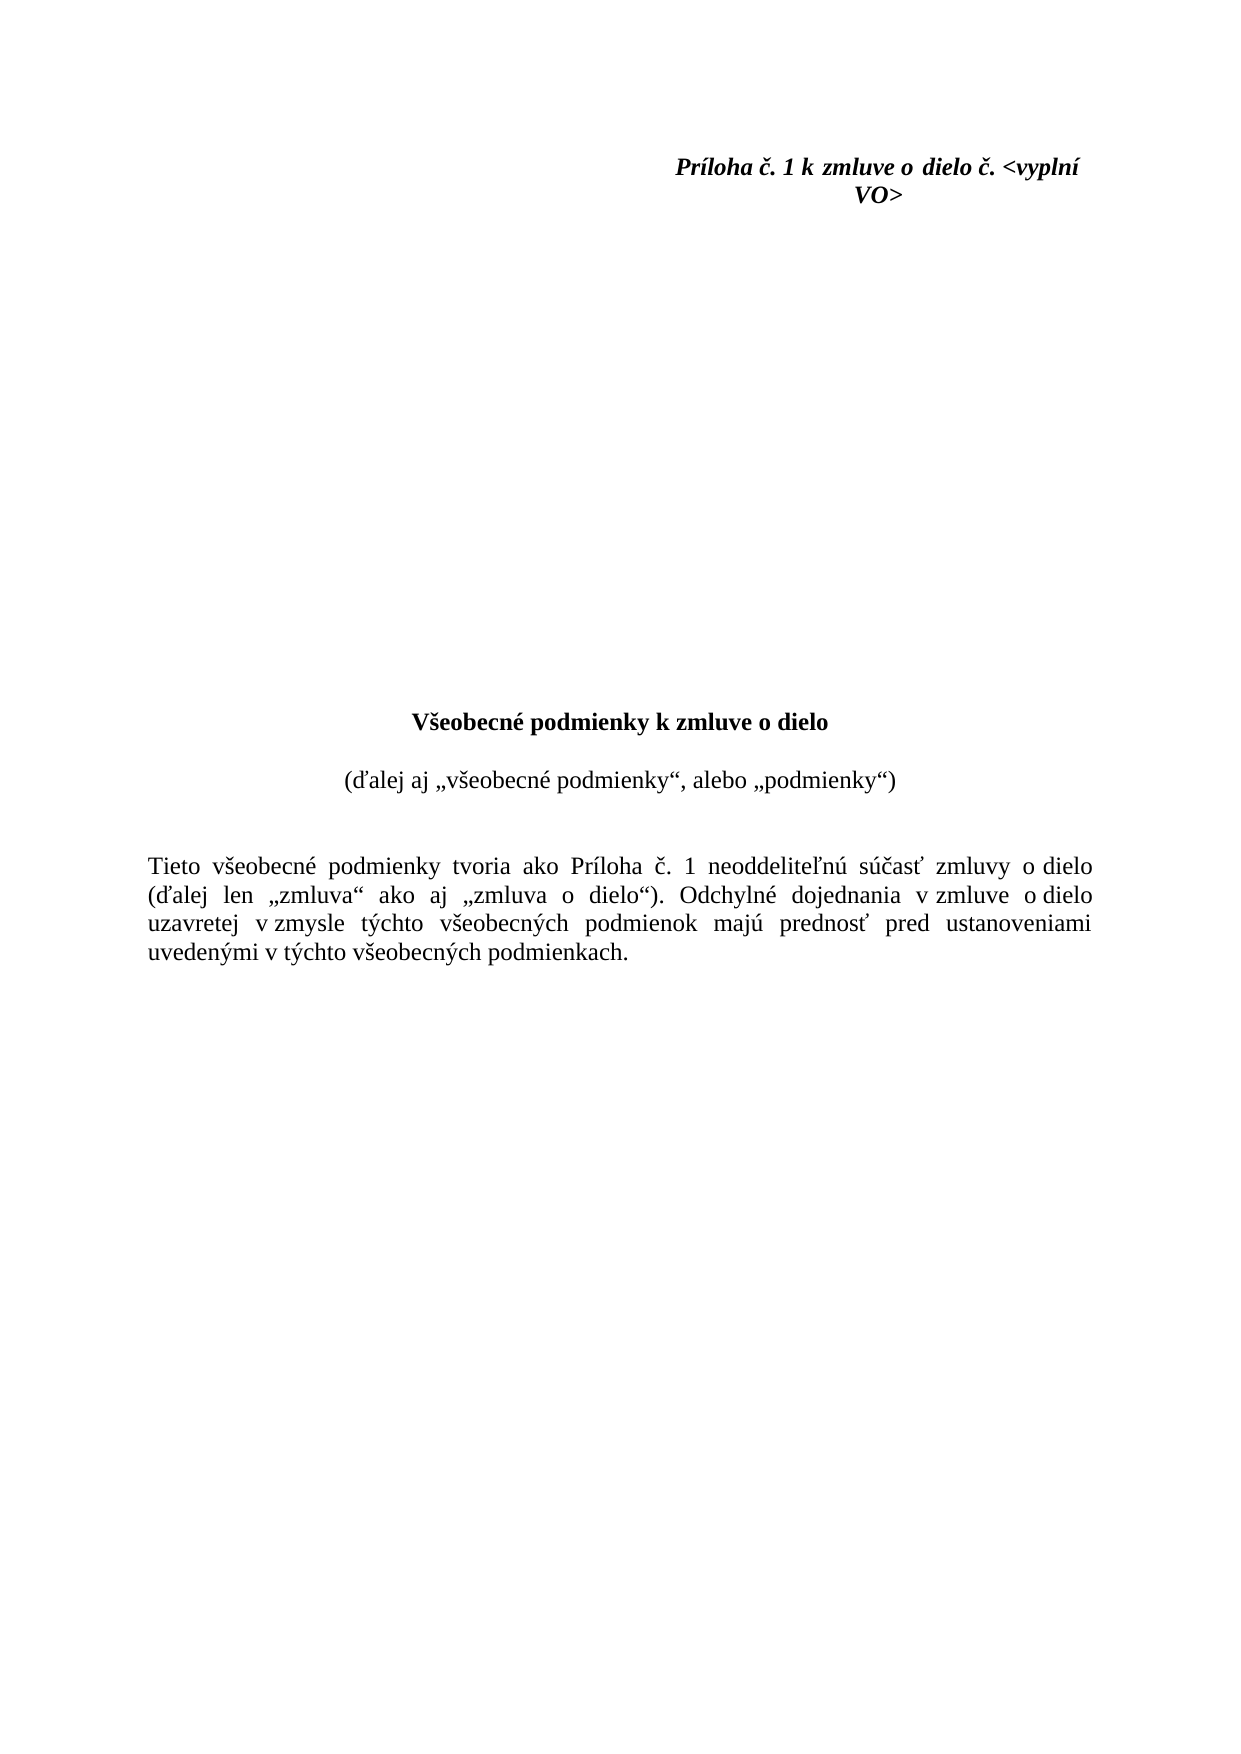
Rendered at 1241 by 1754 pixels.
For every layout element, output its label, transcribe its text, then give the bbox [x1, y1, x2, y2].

text Tieto všeobecné podmienky tvoria ako Príloha č. 1 neoddeliteľnú súčasť zmluvy o dielo (ďalej len „zmluva“ ako aj „zmluva o dielo“). Odchylné dojednania v zmluve o dielo uzavretej v zmysle týchto všeobecných podmienok majú prednosť pred ustanoveniami uvedenými v týchto všeobecných podmienkach. [148, 851, 1093, 966]
text (ďalej aj „všeobecné podmienky“, alebo „podmienky“) [148, 765, 1093, 793]
text Všeobecné podmienky k zmluve o dielo [148, 707, 1093, 736]
text Príloha č. 1 k zmluve o dielo č. <vyplní VO> [664, 152, 1093, 209]
